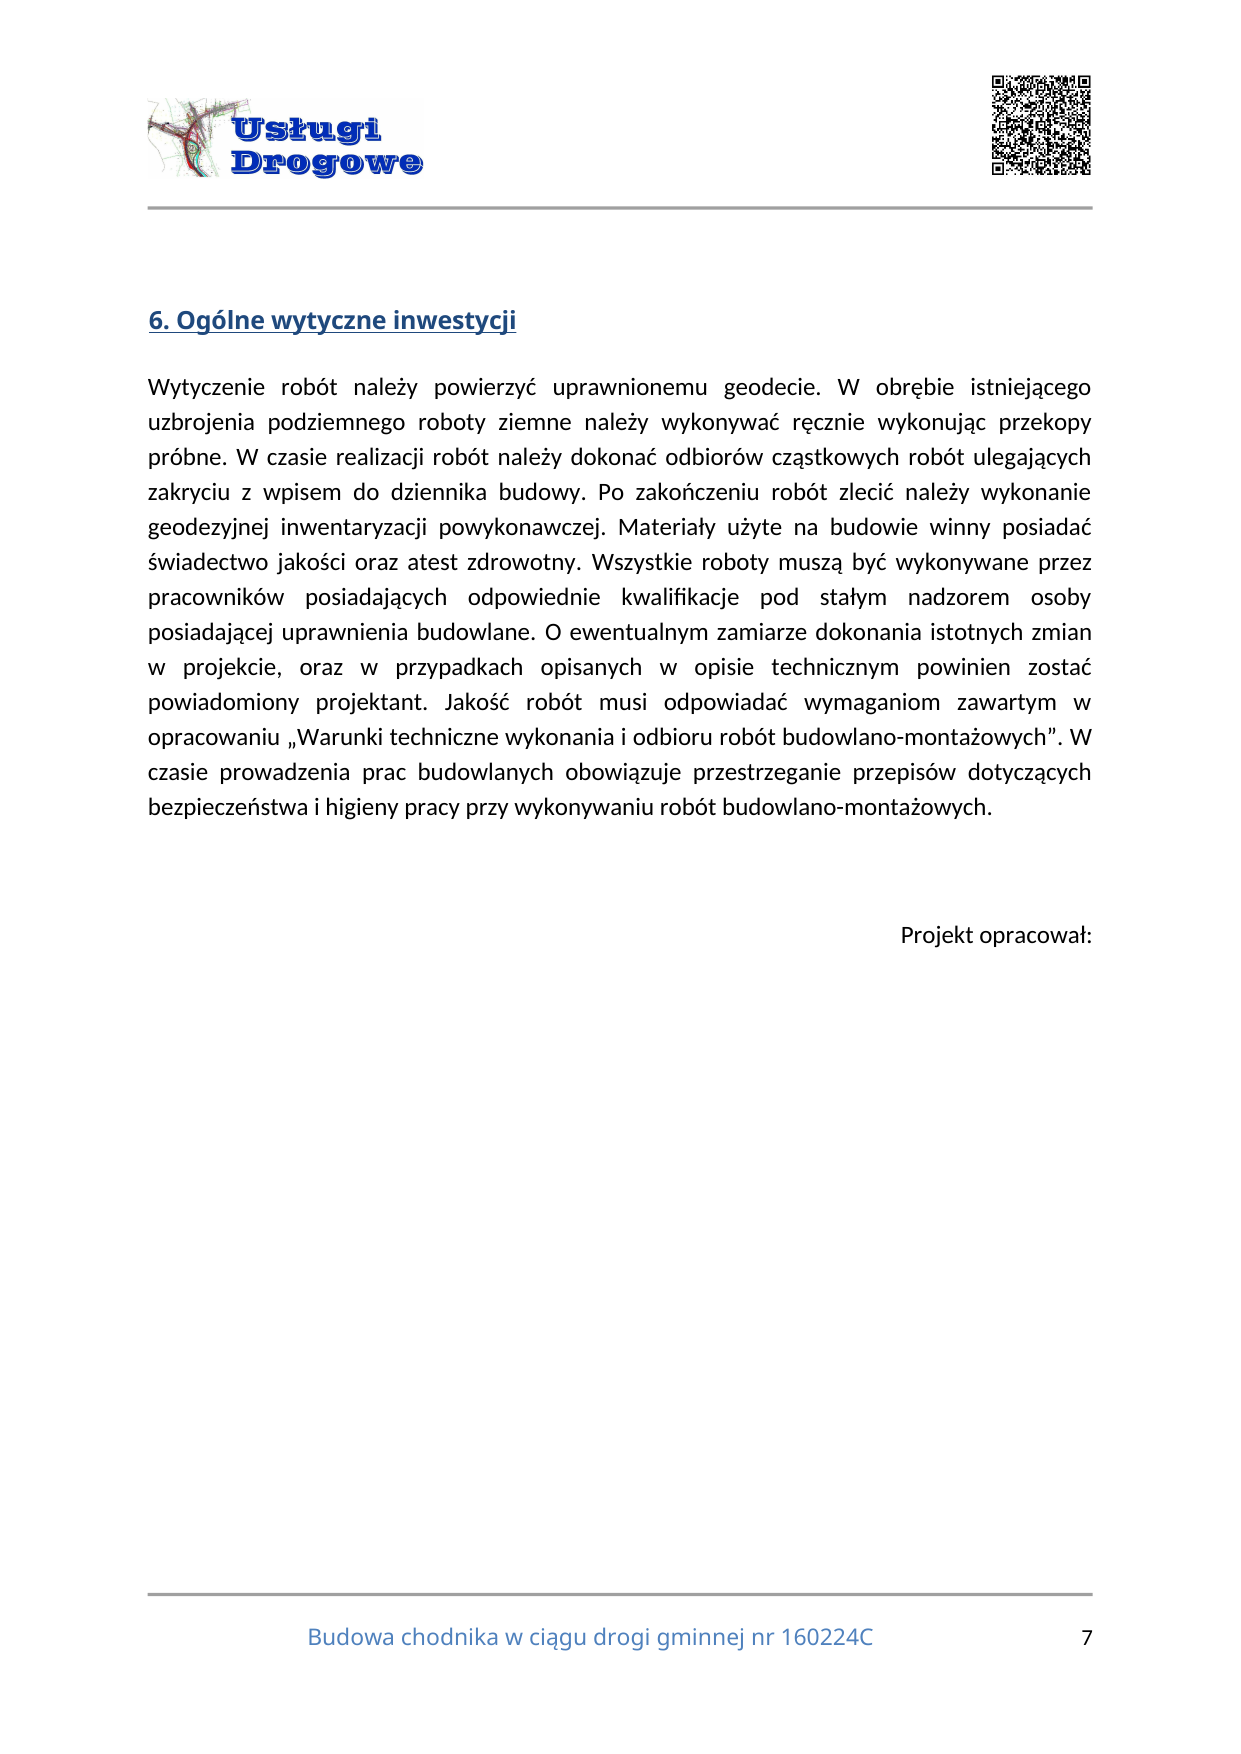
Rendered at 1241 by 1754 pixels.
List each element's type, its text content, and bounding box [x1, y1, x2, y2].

picture [990, 73, 1093, 179]
picture [147, 98, 424, 179]
text Wytyczenie robót należy powierzyć uprawnionemu geodecie. W obrębie istniejącego uzbrojenia podziemnego roboty ziemne należy wykonywać ręcznie wykonując przekopy próbne. W czasie realizacji robót należy dokonać odbiorów cząstkowych robót ulegających zakryciu z wpisem do dziennika budowy. Po zakończeniu robót zlecić należy wykonanie geodezyjnej inwentaryzacji powykonawczej. Materiały użyte na budowie winny posiadać świadectwo jakości oraz atest zdrowotny. Wszystkie roboty muszą być wykonywane przez pracowników posiadających odpowiednie kwalifikacje pod stałym nadzorem osoby posiadającej uprawnienia budowlane. O ewentualnym zamiarze dokonania istotnych zmian w projekcie, oraz w przypadkach opisanych w opisie technicznym powinien zostać powiadomiony projektant. Jakość robót musi odpowiadać wymaganiom zawartym w opracowaniu „Warunki techniczne wykonania i odbioru robót budowlano-montażowych”. W czasie prowadzenia prac budowlanych obowiązuje przestrzeganie przepisów dotyczących bezpieczeństwa i higieny pracy przy wykonywaniu robót budowlano-montażowych. [148, 371, 1093, 822]
text 6. Ogólne wytyczne inwestycji [149, 303, 1093, 337]
text Projekt opracował: [260, 919, 1093, 950]
